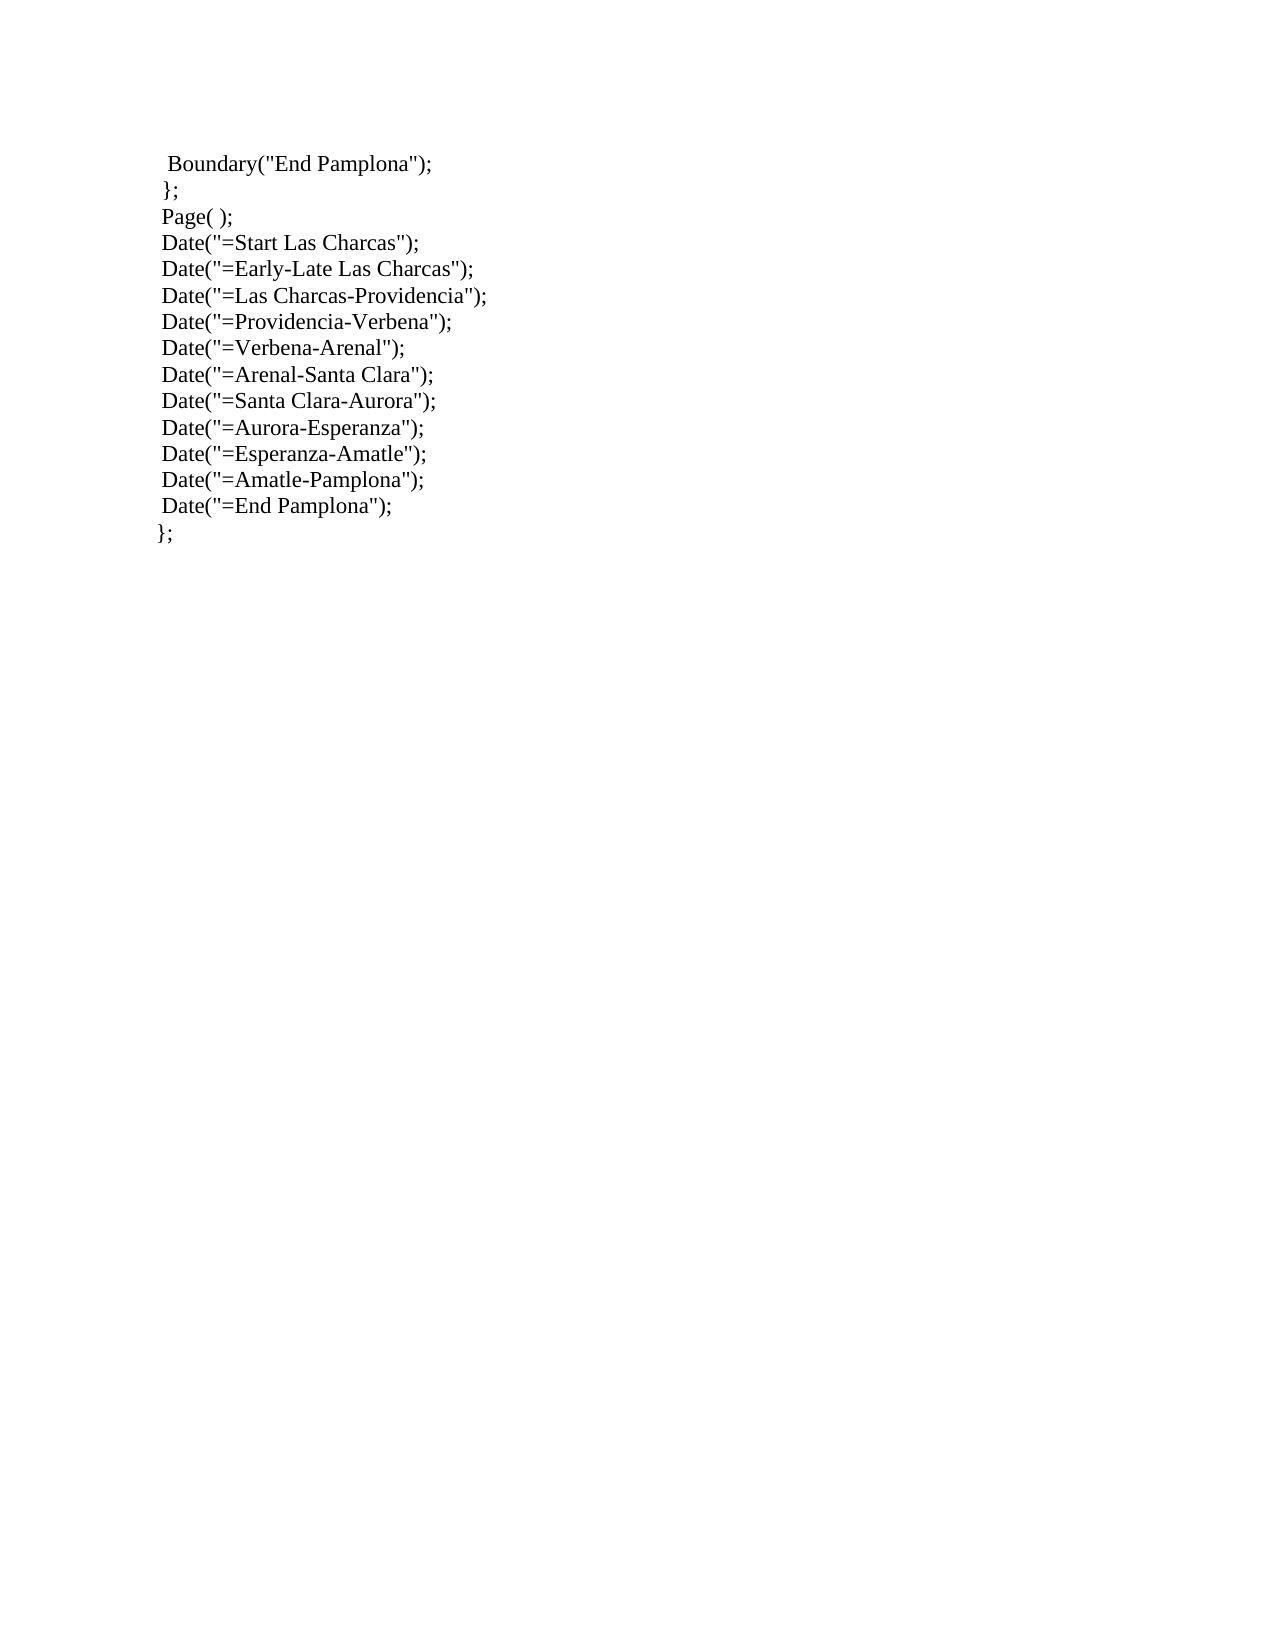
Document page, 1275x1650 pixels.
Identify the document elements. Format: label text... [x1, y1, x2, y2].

text Date("=Las Charcas-Providencia"); [150, 282, 600, 308]
text Date("=Santa Clara-Aurora"); [150, 387, 600, 413]
text Date("=Early-Late Las Charcas"); [150, 255, 600, 282]
text Date("=Aurora-Esperanza"); [150, 413, 600, 440]
text Date("=Esperanza-Amatle"); [150, 440, 600, 466]
text Date("=End Pamplona"); [150, 493, 600, 519]
text Date("=Amatle-Pamplona"); [150, 466, 600, 493]
text Date("=Arenal-Santa Clara"); [150, 361, 600, 387]
text Date("=Verbena-Arenal"); [150, 334, 600, 361]
text Date("=Providencia-Verbena"); [150, 308, 600, 334]
text Boundary("End Pamplona"); [150, 150, 600, 176]
text }; [150, 519, 600, 545]
text Date("=Start Las Charcas"); [150, 229, 600, 255]
text }; [150, 176, 600, 203]
text Page( ); [150, 203, 600, 229]
